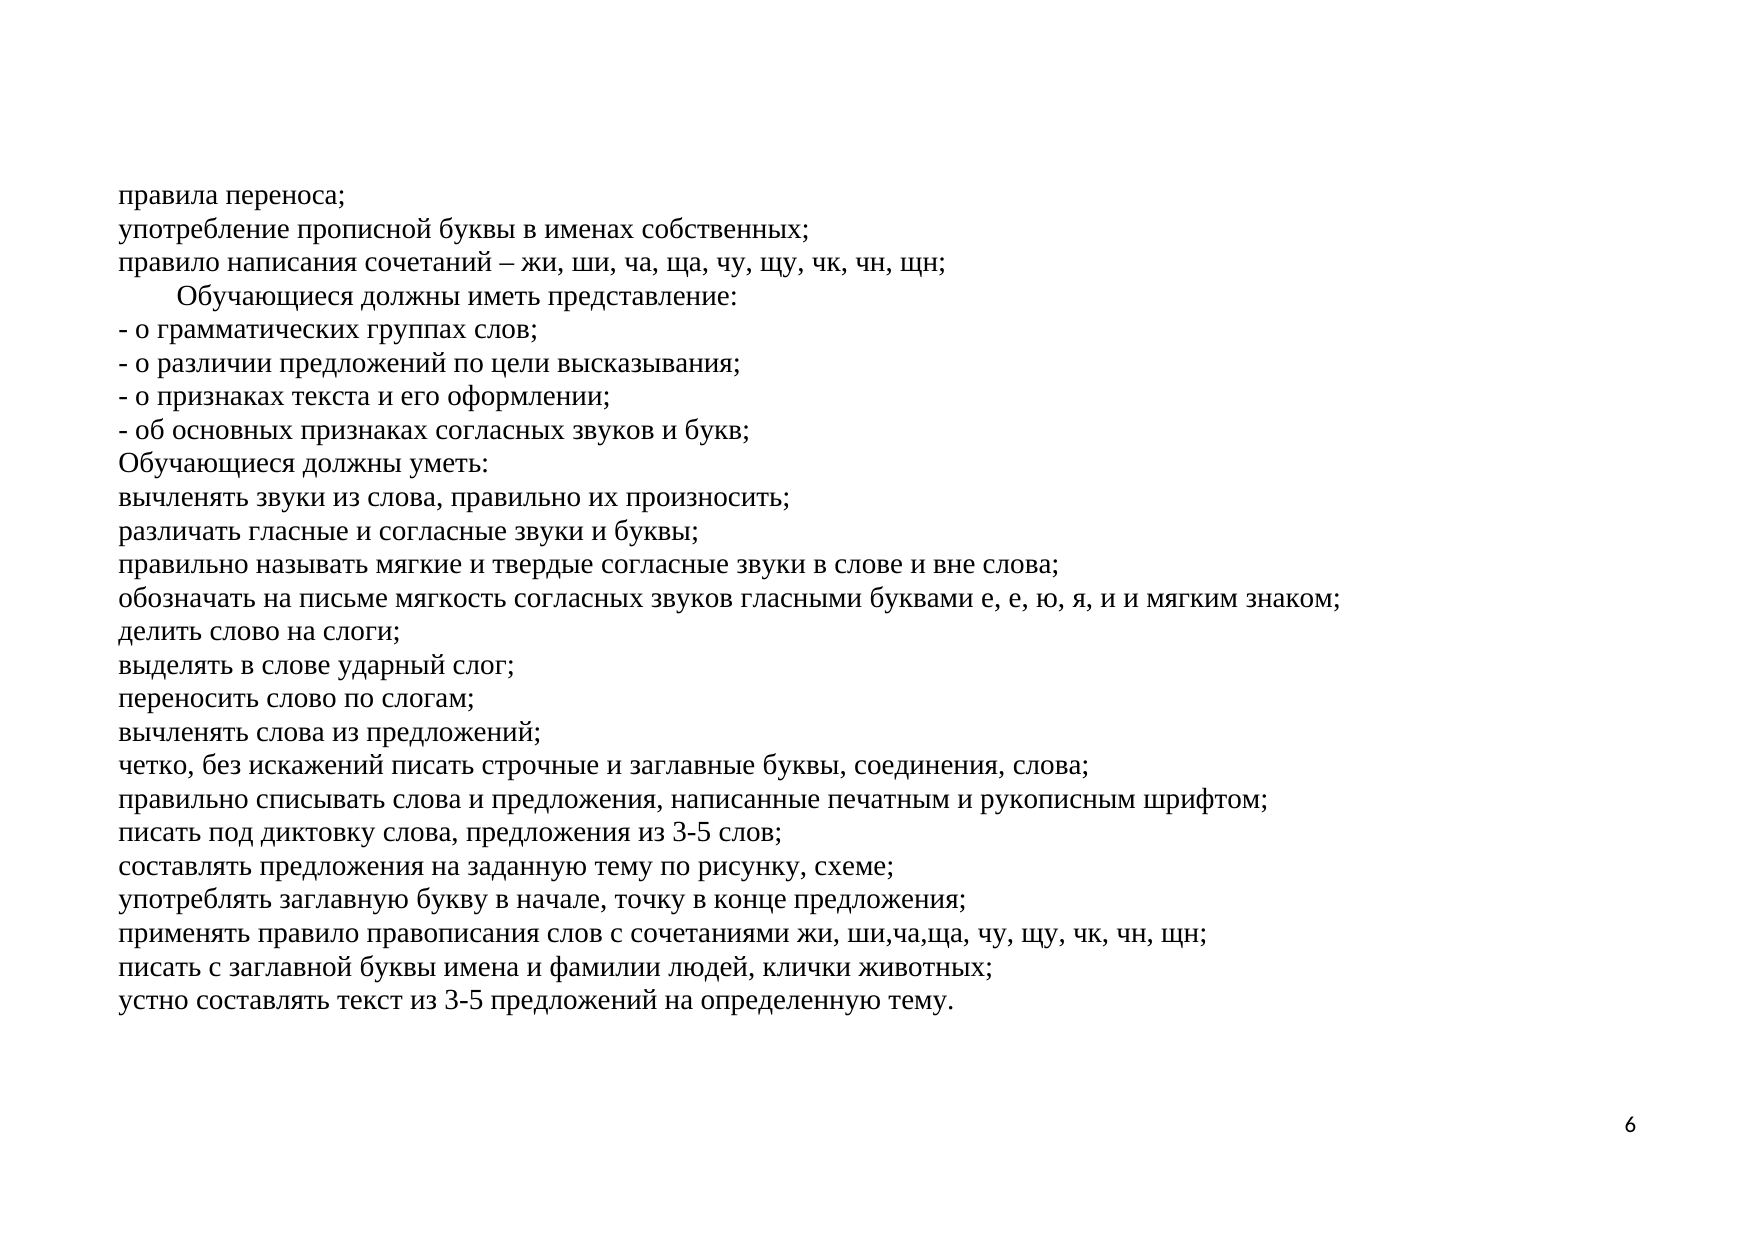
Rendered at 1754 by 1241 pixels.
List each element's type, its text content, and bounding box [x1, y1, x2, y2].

text употреблять заглавную букву в начале, точку в конце предложения; [118, 882, 1636, 915]
text делить слово на слоги; [118, 613, 1636, 647]
text вычленять слова из предложений; [118, 714, 1636, 747]
text четко, без искажений писать строчные и заглавные буквы, соединения, слова; [118, 747, 1636, 781]
text переносить слово по слогам; [118, 680, 1636, 714]
text писать под диктовку слова, предложения из 3-5 слов; [118, 814, 1636, 848]
text Обучающиеся должны иметь представление: [118, 278, 1636, 311]
text обозначать на письме мягкость согласных звуков гласными буквами е, е, ю, я, и и мягким знаком; [118, 580, 1636, 613]
text - об основных признаках согласных звуков и букв; [118, 412, 1636, 446]
text - о признаках текста и его оформлении; [118, 378, 1636, 412]
text различать гласные и согласные звуки и буквы; [118, 513, 1636, 546]
text устно составлять текст из 3-5 предложений на определенную тему. [118, 982, 1636, 1016]
text правильно называть мягкие и твердые согласные звуки в слове и вне слова; [118, 546, 1636, 580]
text составлять предложения на заданную тему по рисунку, схеме; [118, 848, 1636, 882]
text правильно списывать слова и предложения, написанные печатным и рукописным шрифтом; [118, 781, 1636, 814]
text писать с заглавной буквы имена и фамилии людей, клички животных; [118, 949, 1636, 982]
text употребление прописной буквы в именах собственных; [118, 211, 1636, 244]
text - о различии предложений по цели высказывания; [118, 345, 1636, 378]
text - о грамматических группах слов; [118, 311, 1636, 345]
text правило написания сочетаний – жи, ши, ча, ща, чу, щу, чк, чн, щн; [118, 244, 1636, 278]
text применять правило правописания слов с сочетаниями жи, ши,ча,ща, чу, щу, чк, чн, щн; [118, 915, 1636, 949]
text вычленять звуки из слова, правильно их произносить; [118, 479, 1636, 513]
text Обучающиеся должны уметь: [118, 446, 1636, 479]
text выделять в слове ударный слог; [118, 647, 1636, 680]
text правила переноса; [118, 177, 1636, 211]
